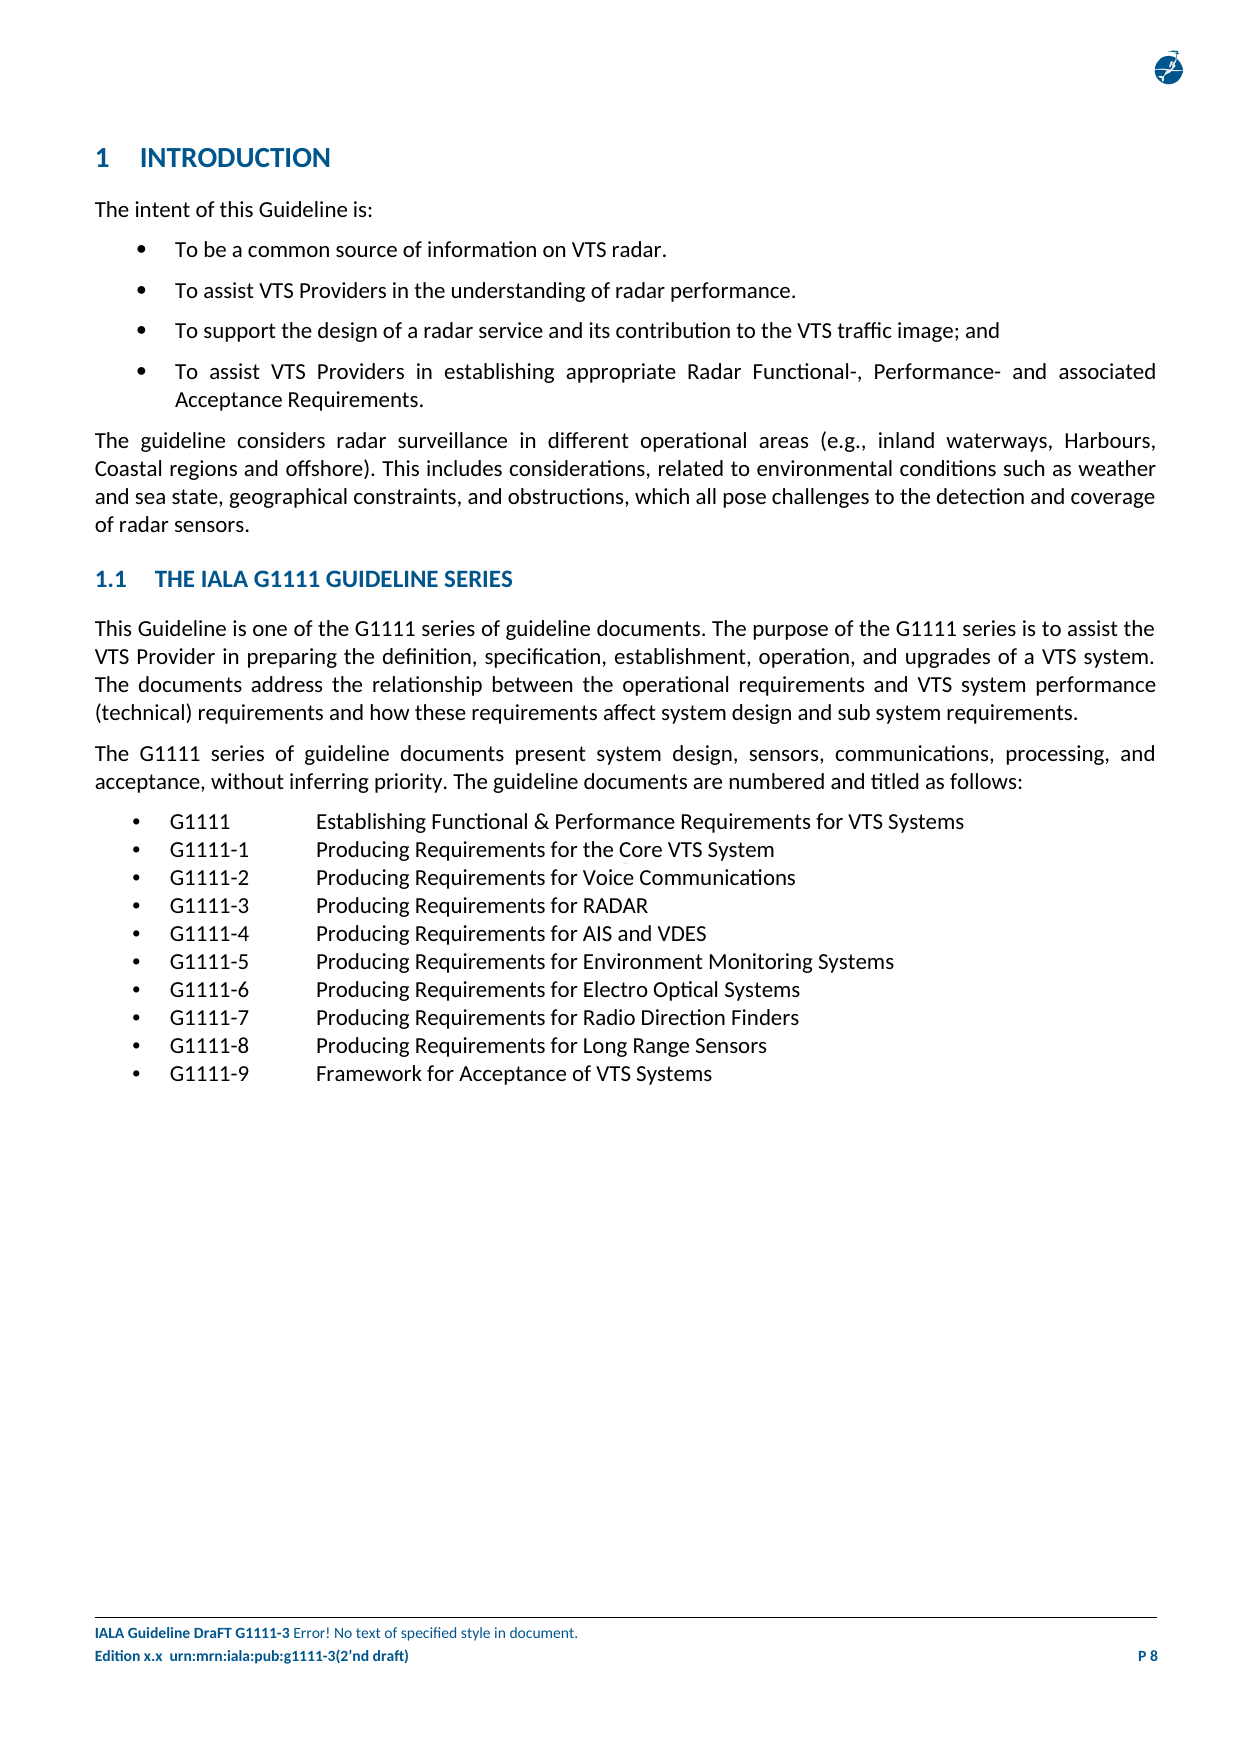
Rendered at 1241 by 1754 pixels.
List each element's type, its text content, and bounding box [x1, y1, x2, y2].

list G1111-2 Producing Requirements for Voice Communications [132, 863, 1157, 891]
list G1111-8 Producing Requirements for Long Range Sensors [132, 1031, 1157, 1059]
text The guideline considers radar surveillance in different operational areas (e.g., inland waterways, Harbours, Coastal regions and offshore). This includes considerations, related to environmental conditions such as weather and sea state, geographical constraints, and obstructions, which all pose challenges to the detection and coverage of radar sensors. [94, 426, 1157, 538]
text This Guideline is one of the G1111 series of guideline documents. The purpose of the G1111 series is to assist the VTS Provider in preparing the definition, specification, establishment, operation, and upgrades of a VTS system. The documents address the relationship between the operational requirements and VTS system performance (technical) requirements and how these requirements affect system design and sub system requirements. [94, 614, 1157, 726]
list To assist VTS Providers in establishing appropriate Radar Functional-, Performance- and associated Acceptance Requirements. [137, 357, 1157, 413]
list To support the design of a radar service and its contribution to the VTS traffic image; and [137, 317, 1157, 345]
list G1111-9 Framework for Acceptance of VTS Systems [132, 1059, 1157, 1087]
text The G1111 series of guideline documents present system design, sensors, communications, processing, and acceptance, without inferring priority. The guideline documents are numbered and titled as follows: [94, 739, 1157, 795]
text The intent of this Guideline is: [94, 195, 1157, 223]
subtitle INTRODUCTION [94, 139, 1157, 174]
list To assist VTS Providers in the understanding of radar performance. [137, 276, 1157, 304]
list To be a common source of information on VTS radar. [137, 236, 1157, 264]
list G1111-7 Producing Requirements for Radio Direction Finders [132, 1003, 1157, 1031]
list G1111-6 Producing Requirements for Electro Optical Systems [132, 975, 1157, 1003]
picture [1123, 0, 1241, 119]
list G1111-4 Producing Requirements for AIS and VDES [132, 919, 1157, 947]
list G1111 Establishing Functional & Performance Requirements for VTS Systems [132, 807, 1157, 835]
list G1111-3 Producing Requirements for RADAR [132, 891, 1157, 919]
subtitle The IALA G1111 guideline series [94, 563, 1157, 593]
list G1111-1 Producing Requirements for the Core VTS System [132, 835, 1157, 863]
list G1111-5 Producing Requirements for Environment Monitoring Systems [132, 947, 1157, 975]
